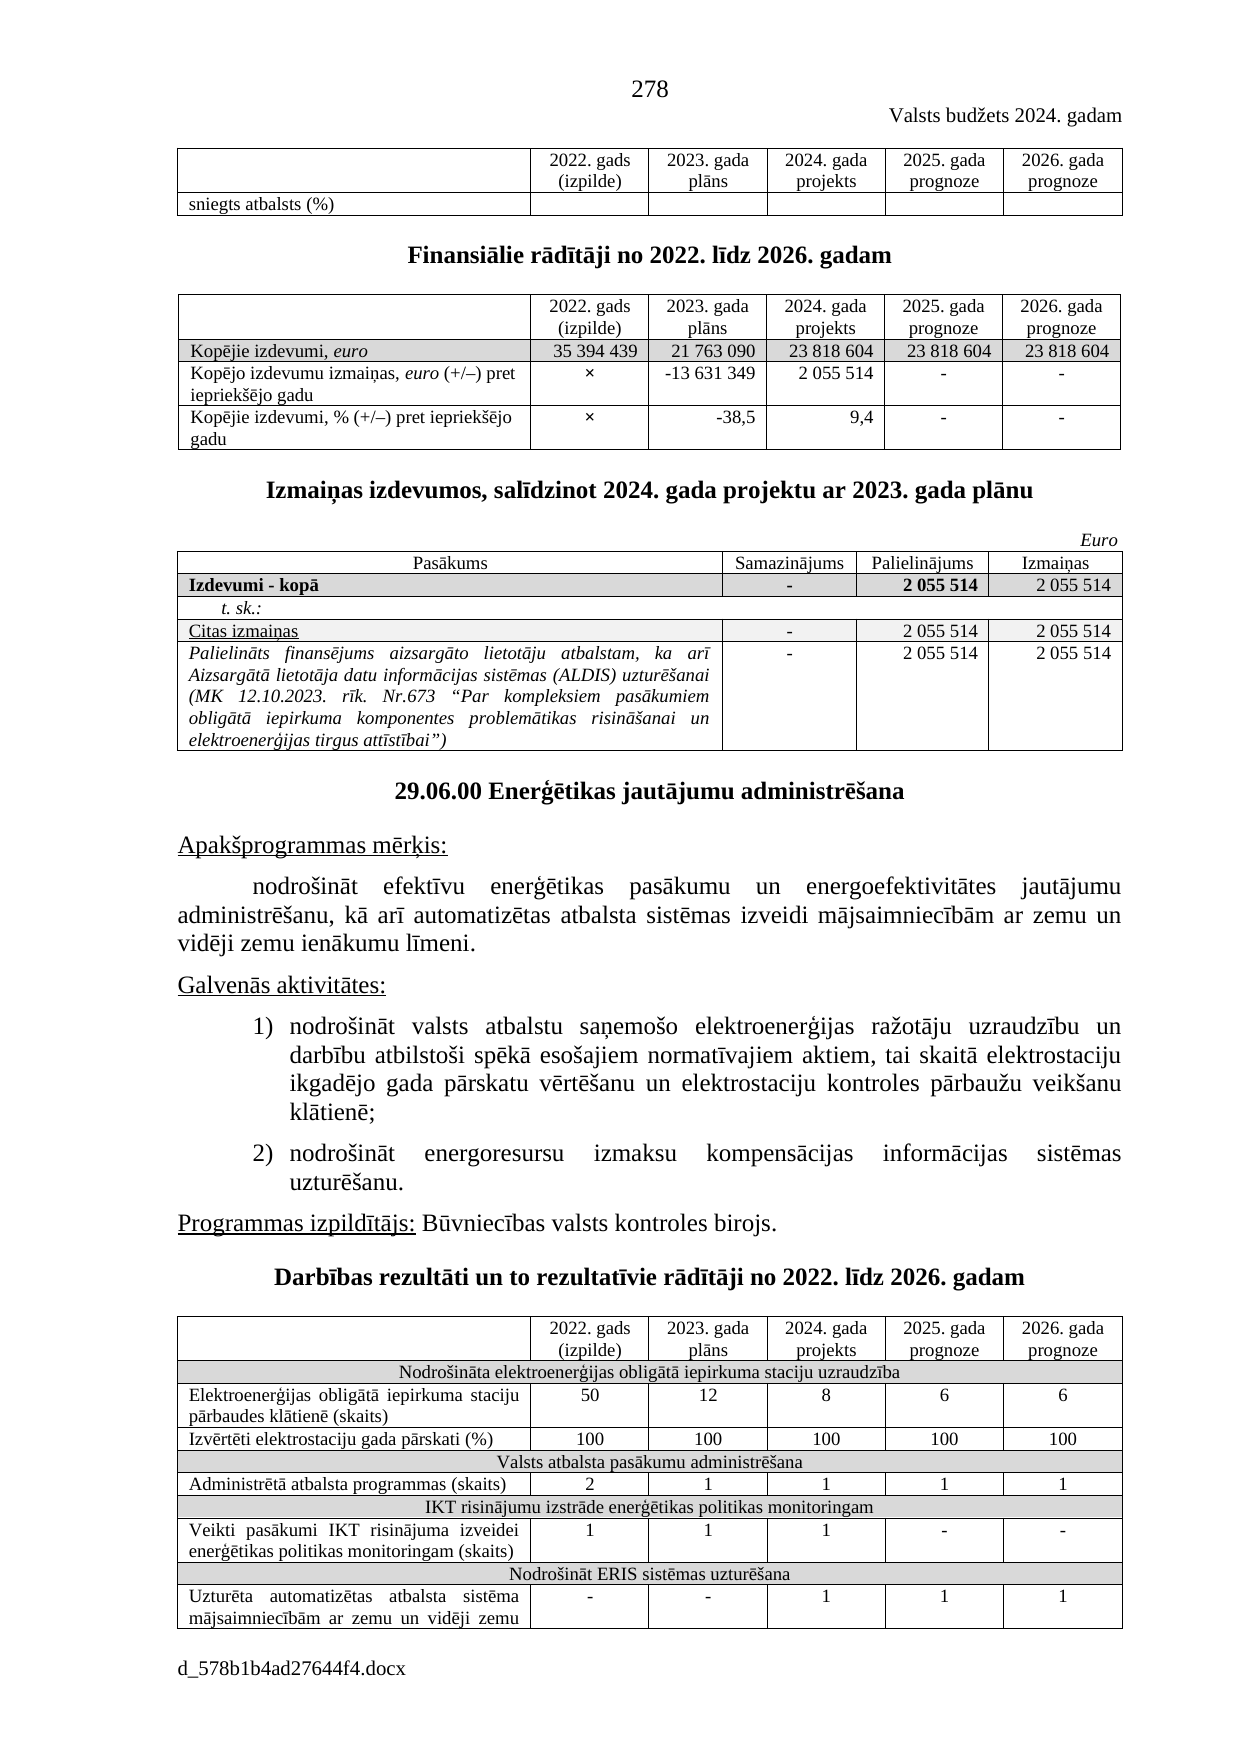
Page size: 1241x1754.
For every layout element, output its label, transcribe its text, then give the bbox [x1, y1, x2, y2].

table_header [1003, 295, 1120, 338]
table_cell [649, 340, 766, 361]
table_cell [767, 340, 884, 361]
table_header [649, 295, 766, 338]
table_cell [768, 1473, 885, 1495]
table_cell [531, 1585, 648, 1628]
text Darbības rezultāti un to rezultatīvie rādītāji no 2022. līdz 2026. gadam [177, 1262, 1122, 1291]
text nodrošināt efektīvu enerģētikas pasākumu un energoefektivitātes jautājumu administrēšanu, kā arī automatizētas atbalsta sistēmas izveidi mājsaimniecībām ar zemu un vidēji zemu ienākumu līmeni. [177, 871, 1122, 957]
text 29.06.00 Enerģētikas jautājumu administrēšana [177, 776, 1122, 805]
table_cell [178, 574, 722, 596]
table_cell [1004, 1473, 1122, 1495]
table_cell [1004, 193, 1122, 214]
text Euro [1002, 529, 1122, 551]
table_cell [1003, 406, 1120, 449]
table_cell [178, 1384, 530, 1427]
list nodrošināt valsts atbalstu saņemošo elektroenerģijas ražotāju uzraudzību un darbību atbilstoši spēkā esošajiem normatīvajiem aktiem, tai skaitā elektrostaciju ikgadējo gada pārskatu vērtēšanu un elektrostaciju kontroles pārbaužu veikšanu klātienē; [252, 1011, 1122, 1126]
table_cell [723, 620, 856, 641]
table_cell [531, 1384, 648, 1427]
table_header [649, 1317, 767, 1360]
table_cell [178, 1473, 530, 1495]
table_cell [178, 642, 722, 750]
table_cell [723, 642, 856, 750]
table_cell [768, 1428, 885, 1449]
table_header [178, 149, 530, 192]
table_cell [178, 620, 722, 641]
text Izmaiņas izdevumos, salīdzinot 2024. gada projektu ar 2023. gada plānu [177, 475, 1122, 504]
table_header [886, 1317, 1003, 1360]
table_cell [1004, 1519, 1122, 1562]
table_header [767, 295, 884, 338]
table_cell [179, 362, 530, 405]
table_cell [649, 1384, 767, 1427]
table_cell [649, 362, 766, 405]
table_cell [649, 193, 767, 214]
text Programmas izpildītājs: Būvniecības valsts kontroles birojs. [177, 1208, 1122, 1237]
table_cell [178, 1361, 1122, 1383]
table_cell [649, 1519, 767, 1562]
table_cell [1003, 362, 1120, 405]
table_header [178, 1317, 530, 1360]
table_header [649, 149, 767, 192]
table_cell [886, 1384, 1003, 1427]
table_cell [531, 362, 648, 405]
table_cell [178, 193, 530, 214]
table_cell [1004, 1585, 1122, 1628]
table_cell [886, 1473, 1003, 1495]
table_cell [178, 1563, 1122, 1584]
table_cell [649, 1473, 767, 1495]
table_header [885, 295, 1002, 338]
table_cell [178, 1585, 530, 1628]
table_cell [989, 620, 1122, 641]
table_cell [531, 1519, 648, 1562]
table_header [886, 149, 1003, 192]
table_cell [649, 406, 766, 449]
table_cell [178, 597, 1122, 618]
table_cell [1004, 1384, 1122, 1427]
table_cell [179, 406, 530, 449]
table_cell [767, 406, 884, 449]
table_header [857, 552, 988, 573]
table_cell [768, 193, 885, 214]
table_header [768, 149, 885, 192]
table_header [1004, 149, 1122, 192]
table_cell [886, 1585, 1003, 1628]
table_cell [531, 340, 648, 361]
list nodrošināt energoresursu izmaksu kompensācijas informācijas sistēmas uzturēšanu. [252, 1138, 1122, 1196]
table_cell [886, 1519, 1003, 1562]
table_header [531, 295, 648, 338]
text Galvenās aktivitātes: [177, 970, 1122, 998]
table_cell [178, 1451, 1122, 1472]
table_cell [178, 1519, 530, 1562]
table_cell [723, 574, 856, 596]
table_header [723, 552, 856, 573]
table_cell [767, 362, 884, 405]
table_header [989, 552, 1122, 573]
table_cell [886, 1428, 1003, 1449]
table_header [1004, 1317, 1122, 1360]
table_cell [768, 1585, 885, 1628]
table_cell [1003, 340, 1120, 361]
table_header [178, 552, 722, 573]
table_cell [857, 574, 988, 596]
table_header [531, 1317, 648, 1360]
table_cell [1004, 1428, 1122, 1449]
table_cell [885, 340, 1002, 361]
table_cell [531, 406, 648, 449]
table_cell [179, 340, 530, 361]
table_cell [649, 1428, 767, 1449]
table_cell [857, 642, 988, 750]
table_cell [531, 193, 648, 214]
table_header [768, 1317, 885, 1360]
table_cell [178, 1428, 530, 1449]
text Finansiālie rādītāji no 2022. līdz 2026. gadam [177, 241, 1122, 269]
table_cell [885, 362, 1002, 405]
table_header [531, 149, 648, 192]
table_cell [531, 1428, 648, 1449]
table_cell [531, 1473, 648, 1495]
list Apakšprogrammas mērķis: [177, 830, 1122, 858]
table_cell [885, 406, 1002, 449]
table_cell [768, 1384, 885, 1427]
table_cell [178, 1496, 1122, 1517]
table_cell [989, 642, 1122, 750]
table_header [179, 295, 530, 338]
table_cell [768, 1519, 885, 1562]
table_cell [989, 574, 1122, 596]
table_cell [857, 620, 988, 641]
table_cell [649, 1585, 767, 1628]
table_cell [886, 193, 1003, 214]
